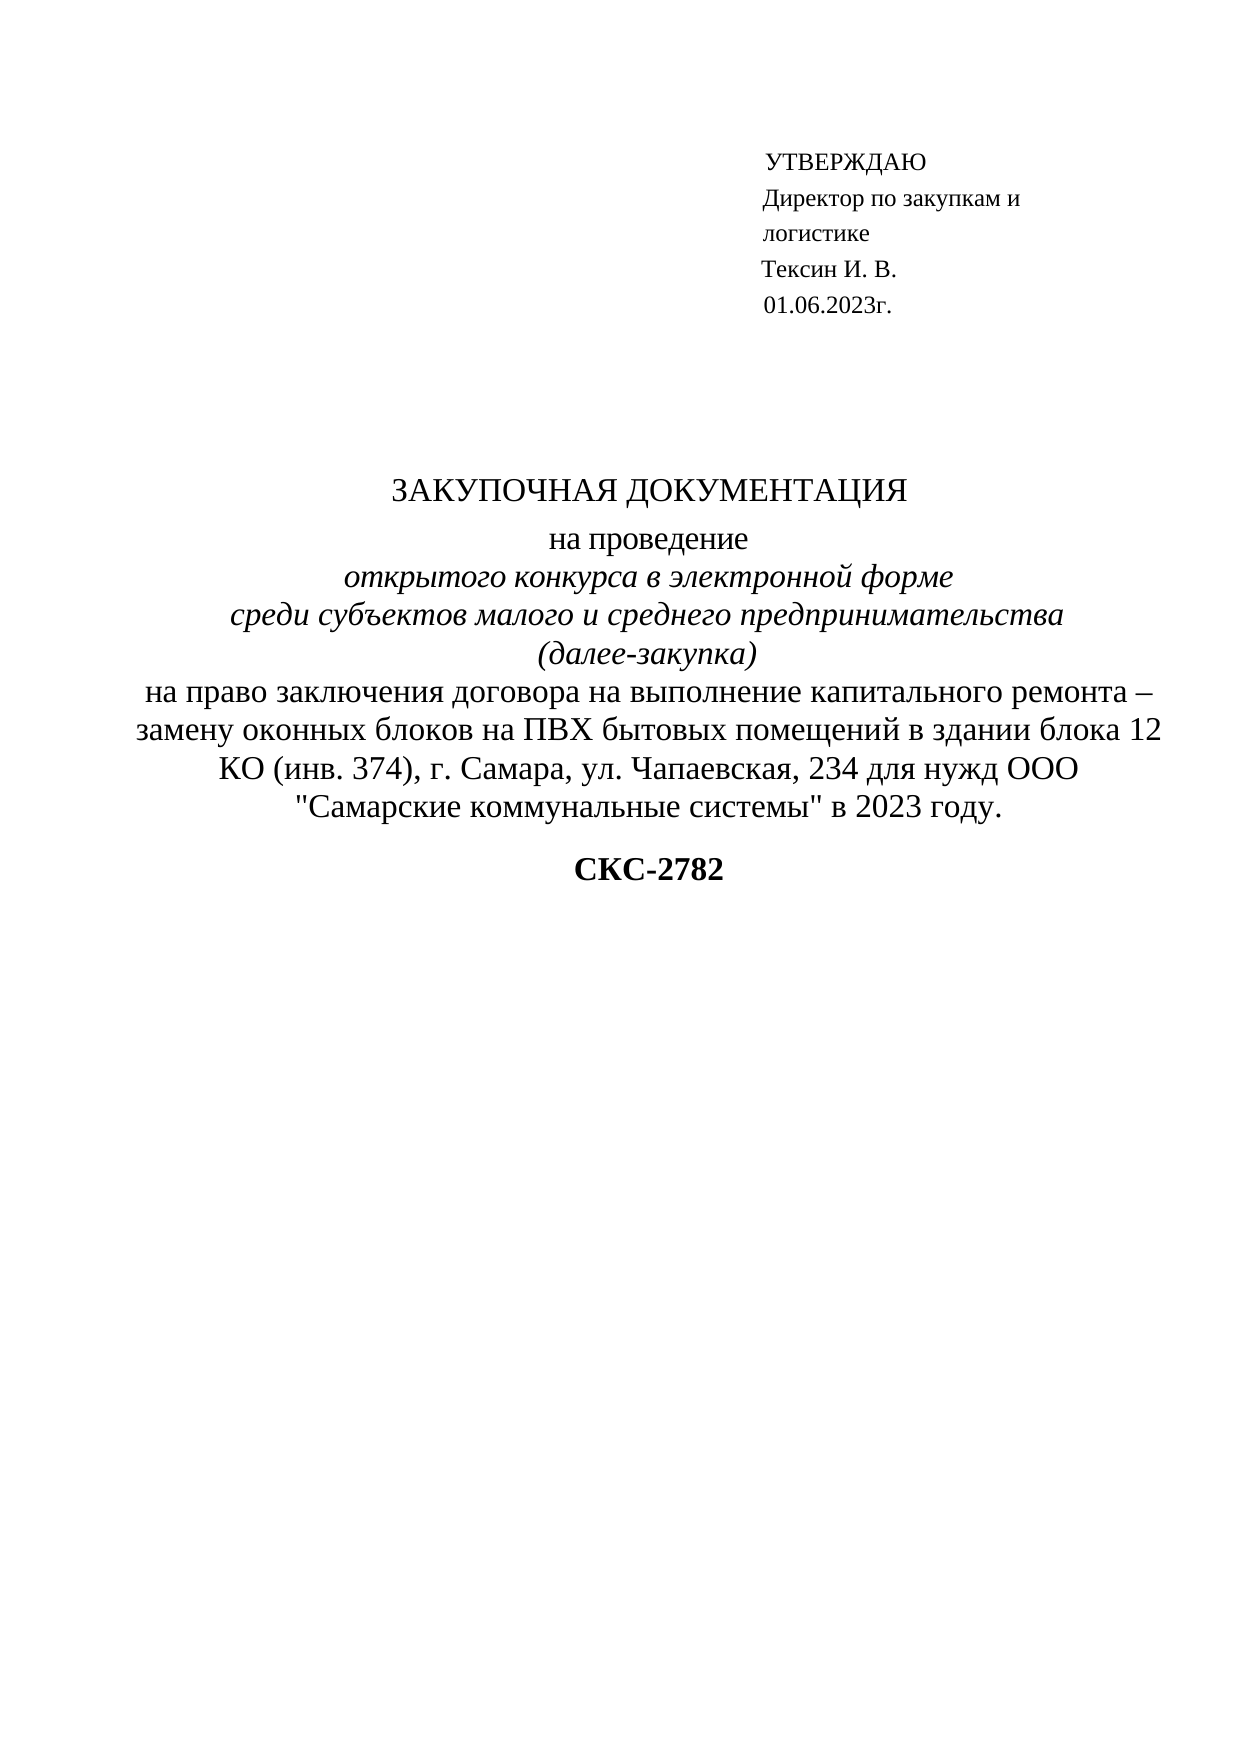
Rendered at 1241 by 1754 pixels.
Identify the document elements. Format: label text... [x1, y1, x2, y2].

text (далее-закупка) [131, 633, 1166, 671]
text открытого конкурса в электронной форме [131, 556, 1166, 595]
text среди субъектов малого и среднего предпринимательства [131, 595, 1166, 633]
text на право заключения договора на выполнение капитального ремонта – замену оконных блоков на ПВХ бытовых помещений в здании блока 12 КО (инв. 374), г. Самара, ул. Чапаевская, 234 для нужд ООО "Самарские коммунальные системы" в 2023 году. [131, 671, 1166, 825]
text логистике [131, 218, 1168, 247]
text на проведение [131, 518, 1166, 556]
text 01.06.2023г. [131, 290, 1168, 319]
text ЗАКУПОЧНАЯ ДОКУМЕНТАЦИЯ [131, 470, 1168, 508]
text Тексин И. В. [131, 254, 1168, 283]
text Директор по закупкам и [131, 183, 1168, 211]
text СКС-2782 [131, 850, 1166, 888]
text УТВЕРЖДАЮ [131, 147, 1168, 175]
